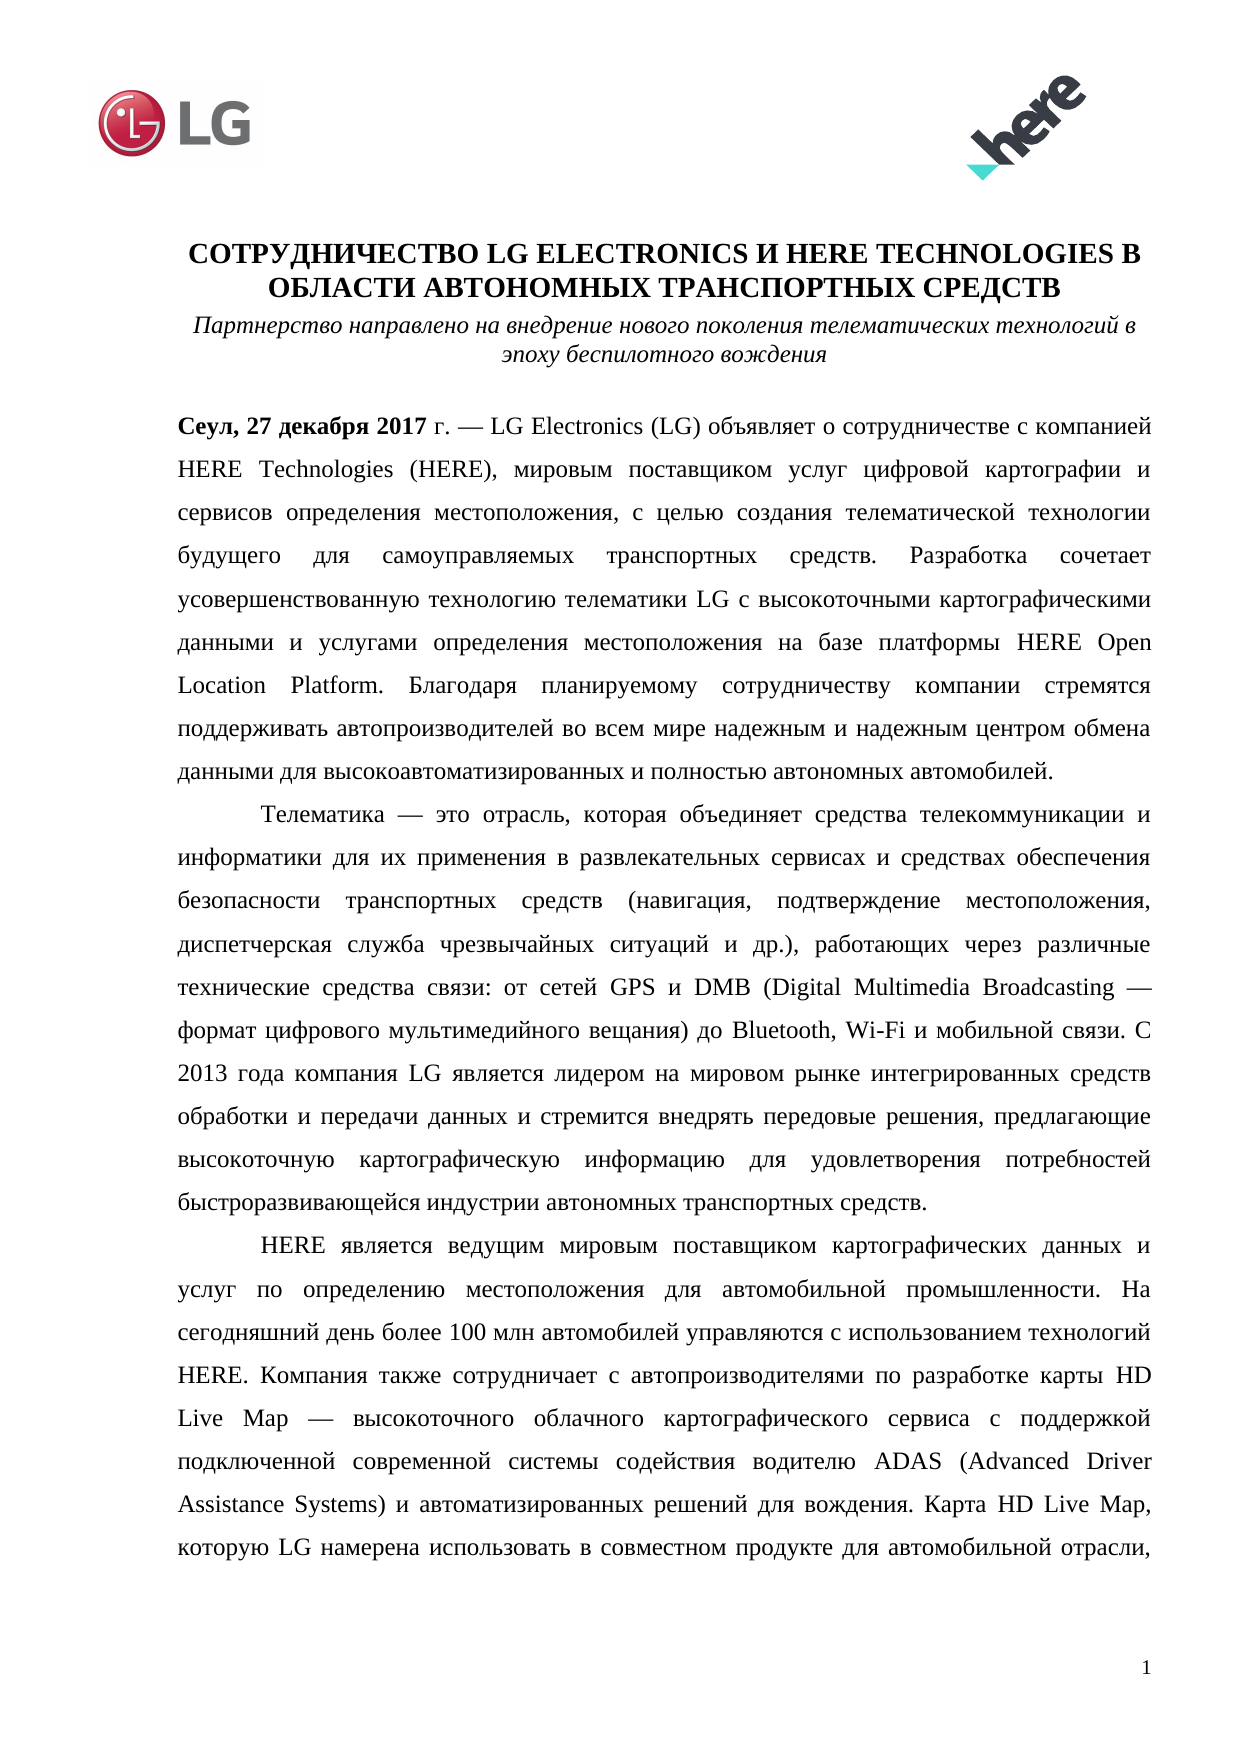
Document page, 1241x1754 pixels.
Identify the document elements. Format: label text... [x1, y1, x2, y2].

text Партнерство направлено на внедрение нового поколения телематических технологий в эпоху беспилотного вождения [177, 311, 1152, 368]
picture [89, 80, 264, 166]
text Телематика — это отрасль, которая объединяет средства телекоммуникации и информатики для их применения в развлекательных сервисах и средствах обеспечения безопасности транспортных средств (навигация, подтверждение местоположения, диспетчерская служба чрезвычайных ситуаций и др.), работающих через различные технические средства связи: от сетей GPS и DMB (Digital Multimedia Broadcasting — формат цифрового мультимедийного вещания) до Bluetooth, Wi-Fi и мобильной связи. С 2013 года компания LG является лидером на мировом рынке интегрированных средств обработки и передачи данных и стремится внедрять передовые решения, предлагающие высокоточную картографическую информацию для удовлетворения потребностей быстроразвивающейся индустрии автономных транспортных средств. [177, 799, 1152, 1216]
text СОТРУДНИЧЕСТВО LG ELECTRONICS И HERE TECHNOLOGIES В ОБЛАСТИ автономных транспортных средств [177, 236, 1152, 303]
text Сеул, 27 декабря 2017 г. — LG Electronics (LG) объявляет о сотрудничестве с компанией HERE Technologies (HERE), мировым поставщиком услуг цифровой картографии и сервисов определения местоположения, с целью создания телематической технологии будущего для самоуправляемых транспортных средств. Разработка сочетает усовершенствованную технологию телематики LG с высокоточными картографическими данными и услугами определения местоположения на базе платформы HERE Open Location Platform. Благодаря планируемому сотрудничеству компании стремятся поддерживать автопроизводителей во всем мире надежным и надежным центром обмена данными для высокоавтоматизированных и полностью автономных автомобилей. [177, 411, 1152, 785]
